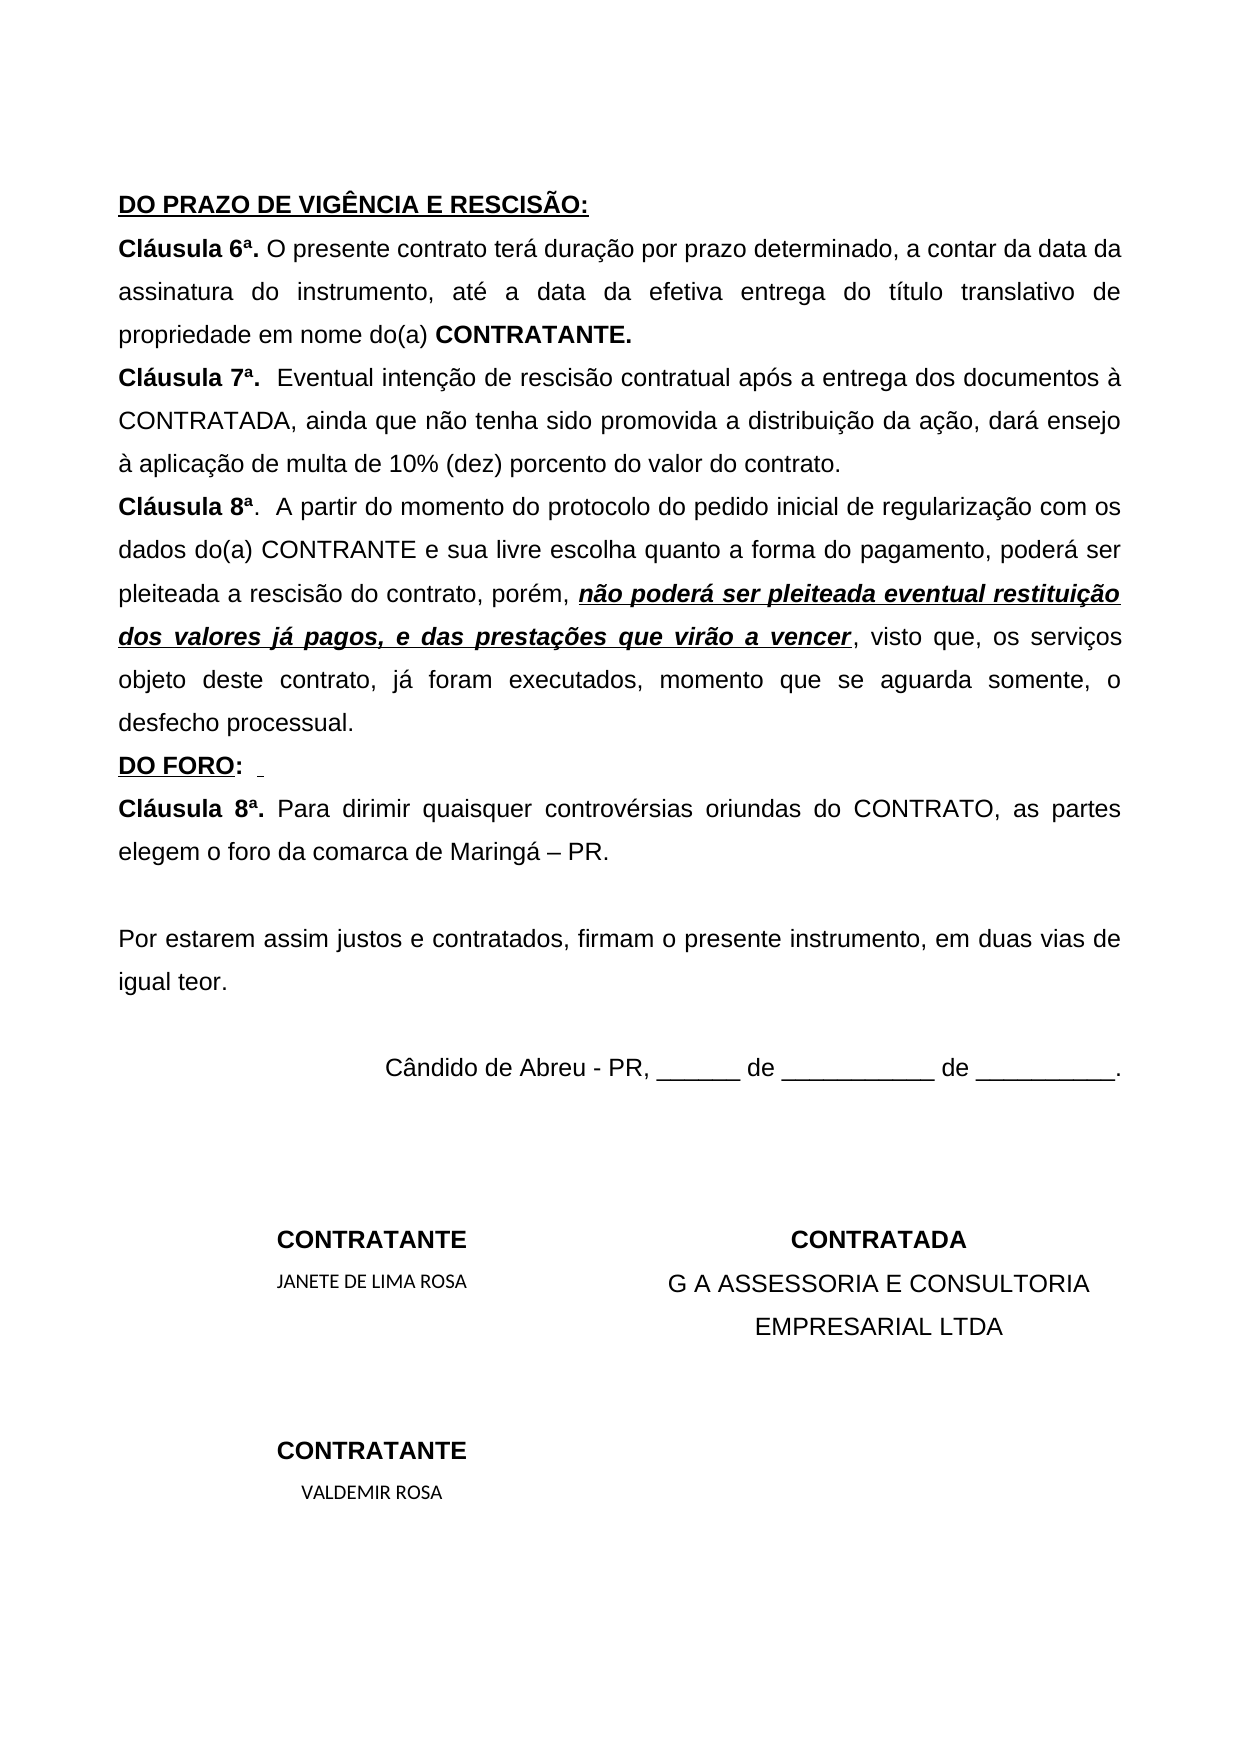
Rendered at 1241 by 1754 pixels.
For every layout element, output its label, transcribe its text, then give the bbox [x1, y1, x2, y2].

subtitle DO FORO: [118, 751, 1123, 780]
text Cláusula 6ª. O presente contrato terá duração por prazo determinado, a contar da data da assinatura do instrumento, até a data da efetiva entrega do título translativo de propriedade em nome do(a) CONTRATANTE. [118, 234, 1123, 349]
text Cláusula 8ª. A partir do momento do protocolo do pedido inicial de regularização com os dados do(a) CONTRANTE e sua livre escolha quanto a forma do pagamento, poderá ser pleiteada a rescisão do contrato, porém, não poderá ser pleiteada eventual restituição dos valores já pagos, e das prestações que virão a vencer, visto que, os serviços objeto deste contrato, já foram executados, momento que se aguarda somente, o desfecho processual. [118, 492, 1123, 737]
table_header CONTRATANTE CONTRATANTE [118, 1226, 625, 1689]
text Cláusula 7ª. Eventual intenção de rescisão contratual após a entrega dos documentos à CONTRATADA, ainda que não tenha sido promovida a distribuição da ação, dará ensejo à aplicação de multa de 10% (dez) porcento do valor do contrato. [118, 363, 1123, 478]
text Cláusula 8ª. Para dirimir quaisquer controvérsias oriundas do CONTRATO, as partes elegem o foro da comarca de Maringá – PR. [118, 794, 1123, 866]
table_header CONTRATADA G A ASSESSORIA E CONSULTORIA EMPRESARIAL LTDA [625, 1226, 1132, 1689]
text DO PRAZO DE VIGÊNCIA E RESCISÃO: [118, 191, 1123, 219]
text Por estarem assim justos e contratados, firmam o presente instrumento, em duas vias de igual teor. [118, 924, 1123, 996]
text Cândido de Abreu - PR, ______ de ___________ de __________. [118, 1053, 1123, 1082]
